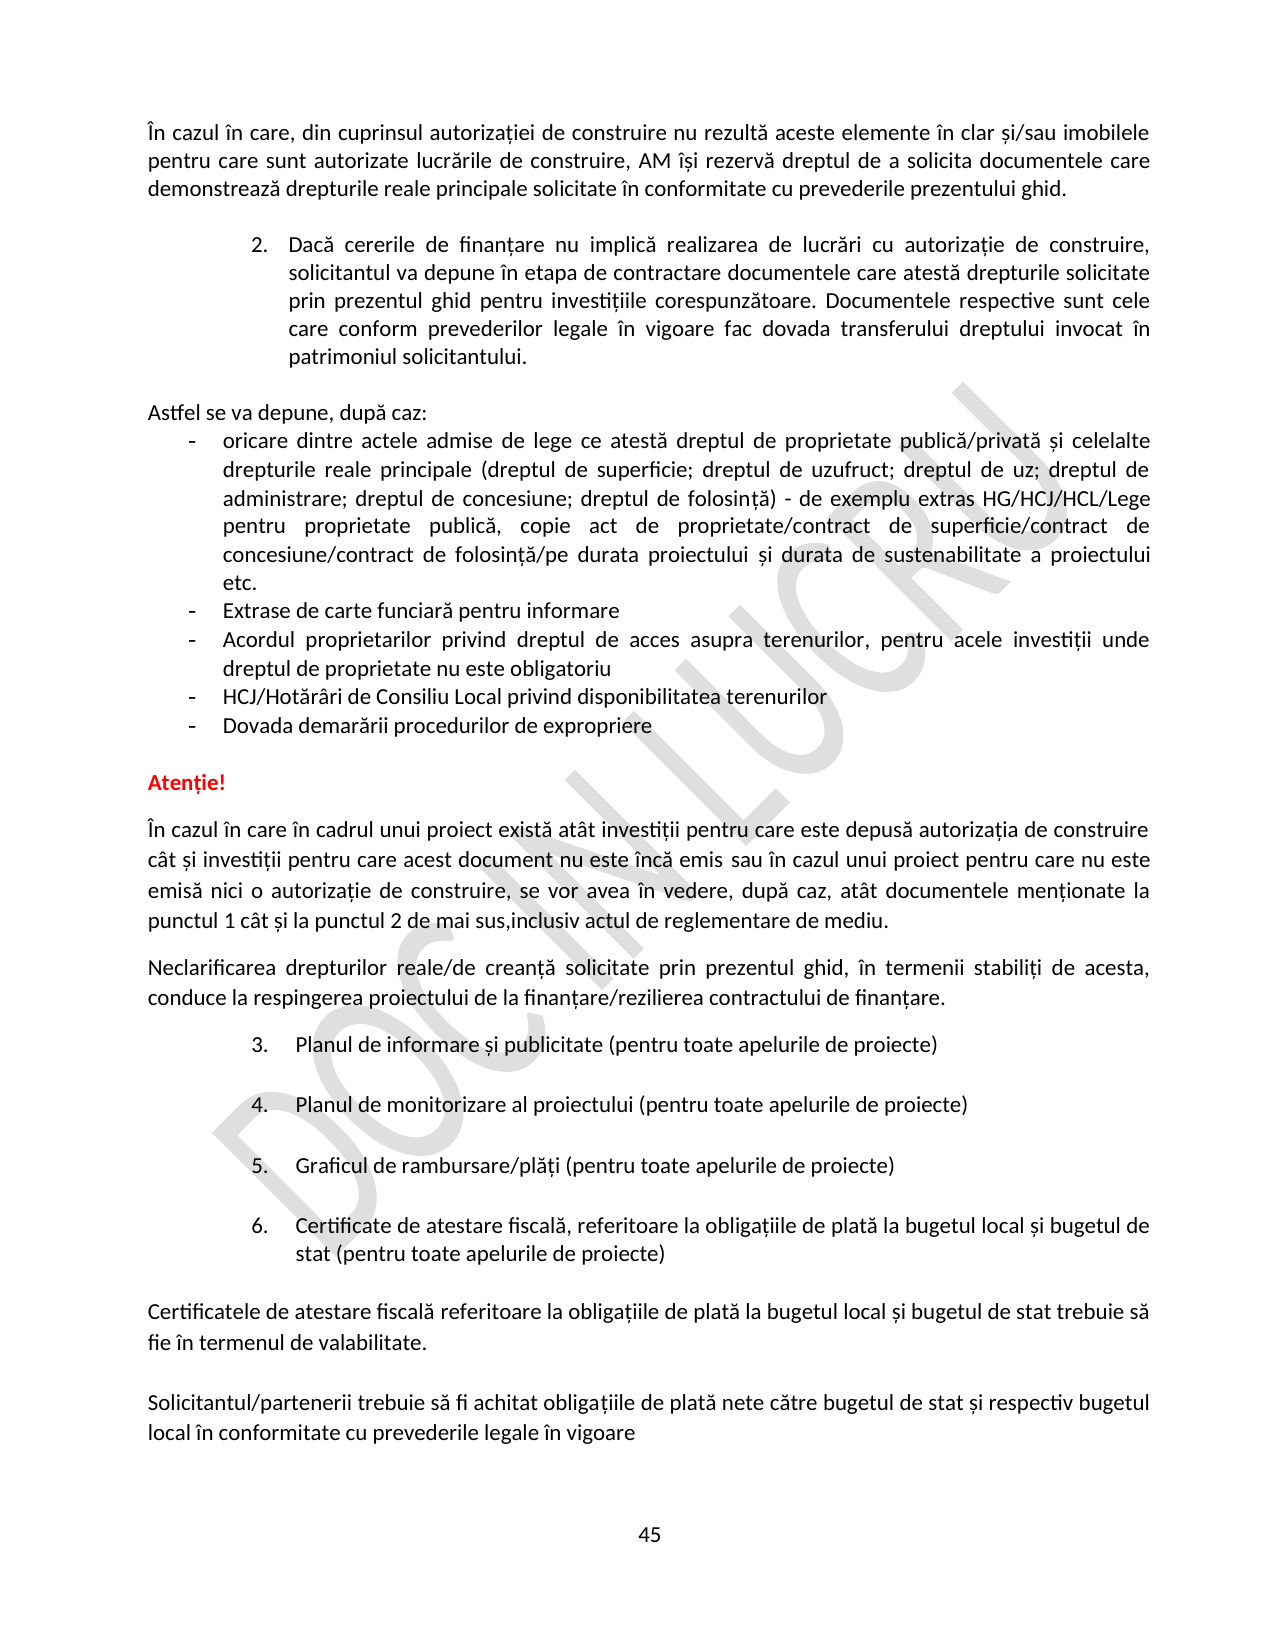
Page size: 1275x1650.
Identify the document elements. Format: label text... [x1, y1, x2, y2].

list Extrase de carte funciară pentru informare [185, 596, 1152, 625]
text Atenție! [148, 768, 1152, 796]
list Planul de informare și publicitate (pentru toate apelurile de proiecte) [251, 1030, 1152, 1058]
text Certificatele de atestare fiscală referitoare la obligațiile de plată la bugetul local și bugetul de stat trebuie să fie în termenul de valabilitate. [148, 1297, 1152, 1356]
text În cazul în care, din cuprinsul autorizației de construire nu rezultă aceste elemente în clar și/sau imobilele pentru care sunt autorizate lucrările de construire, AM își rezervă dreptul de a solicita documentele care demonstrează drepturile reale principale solicitate în conformitate cu prevederile prezentului ghid. [148, 118, 1152, 202]
text Astfel se va depune, după caz: [148, 398, 1152, 426]
list Dacă cererile de finanțare nu implică realizarea de lucrări cu autorizație de construire, solicitantul va depune în etapa de contractare documentele care atestă drepturile solicitate prin prezentul ghid pentru investițiile corespunzătoare. Documentele respective sunt cele care conform prevederilor legale în vigoare fac dovada transferului dreptului invocat în patrimoniul solicitantului. [251, 230, 1152, 370]
list HCJ/Hotărâri de Consiliu Local privind disponibilitatea terenurilor [185, 682, 1152, 711]
list Acordul proprietarilor privind dreptul de acces asupra terenurilor, pentru acele investiții unde dreptul de proprietate nu este obligatoriu [185, 625, 1152, 682]
text Solicitantul/partenerii trebuie să fi achitat obligaţiile de plată nete către bugetul de stat și respectiv bugetul local în conformitate cu prevederile legale în vigoare [148, 1388, 1152, 1446]
list oricare dintre actele admise de lege ce atestă dreptul de proprietate publică/privată și celelalte drepturile reale principale (dreptul de superficie; dreptul de uzufruct; dreptul de uz; dreptul de administrare; dreptul de concesiune; dreptul de folosinţă) - de exemplu extras HG/HCJ/HCL/Lege pentru proprietate publică, copie act de proprietate/contract de superficie/contract de concesiune/contract de folosință/pe durata proiectului şi durata de sustenabilitate a proiectului etc. [185, 426, 1152, 596]
list Planul de monitorizare al proiectului (pentru toate apelurile de proiecte) [251, 1090, 1152, 1118]
list Certificate de atestare fiscală, referitoare la obligațiile de plată la bugetul local și bugetul de stat (pentru toate apelurile de proiecte) [251, 1211, 1152, 1267]
list Graficul de rambursare/plăți (pentru toate apelurile de proiecte) [251, 1151, 1152, 1179]
text Neclarificarea drepturilor reale/de creanță solicitate prin prezentul ghid, în termenii stabiliți de acesta, conduce la respingerea proiectului de la finanțare/rezilierea contractului de finanțare. [148, 953, 1152, 1011]
list Dovada demarării procedurilor de expropriere [185, 711, 1152, 740]
text În cazul în care în cadrul unui proiect există atât investiții pentru care este depusă autorizația de construire cât și investiții pentru care acest document nu este încă emis sau în cazul unui proiect pentru care nu este emisă nici o autorizație de construire, se vor avea în vedere, după caz, atât documentele menționate la punctul 1 cât și la punctul 2 de mai sus,inclusiv actul de reglementare de mediu. [148, 815, 1152, 934]
